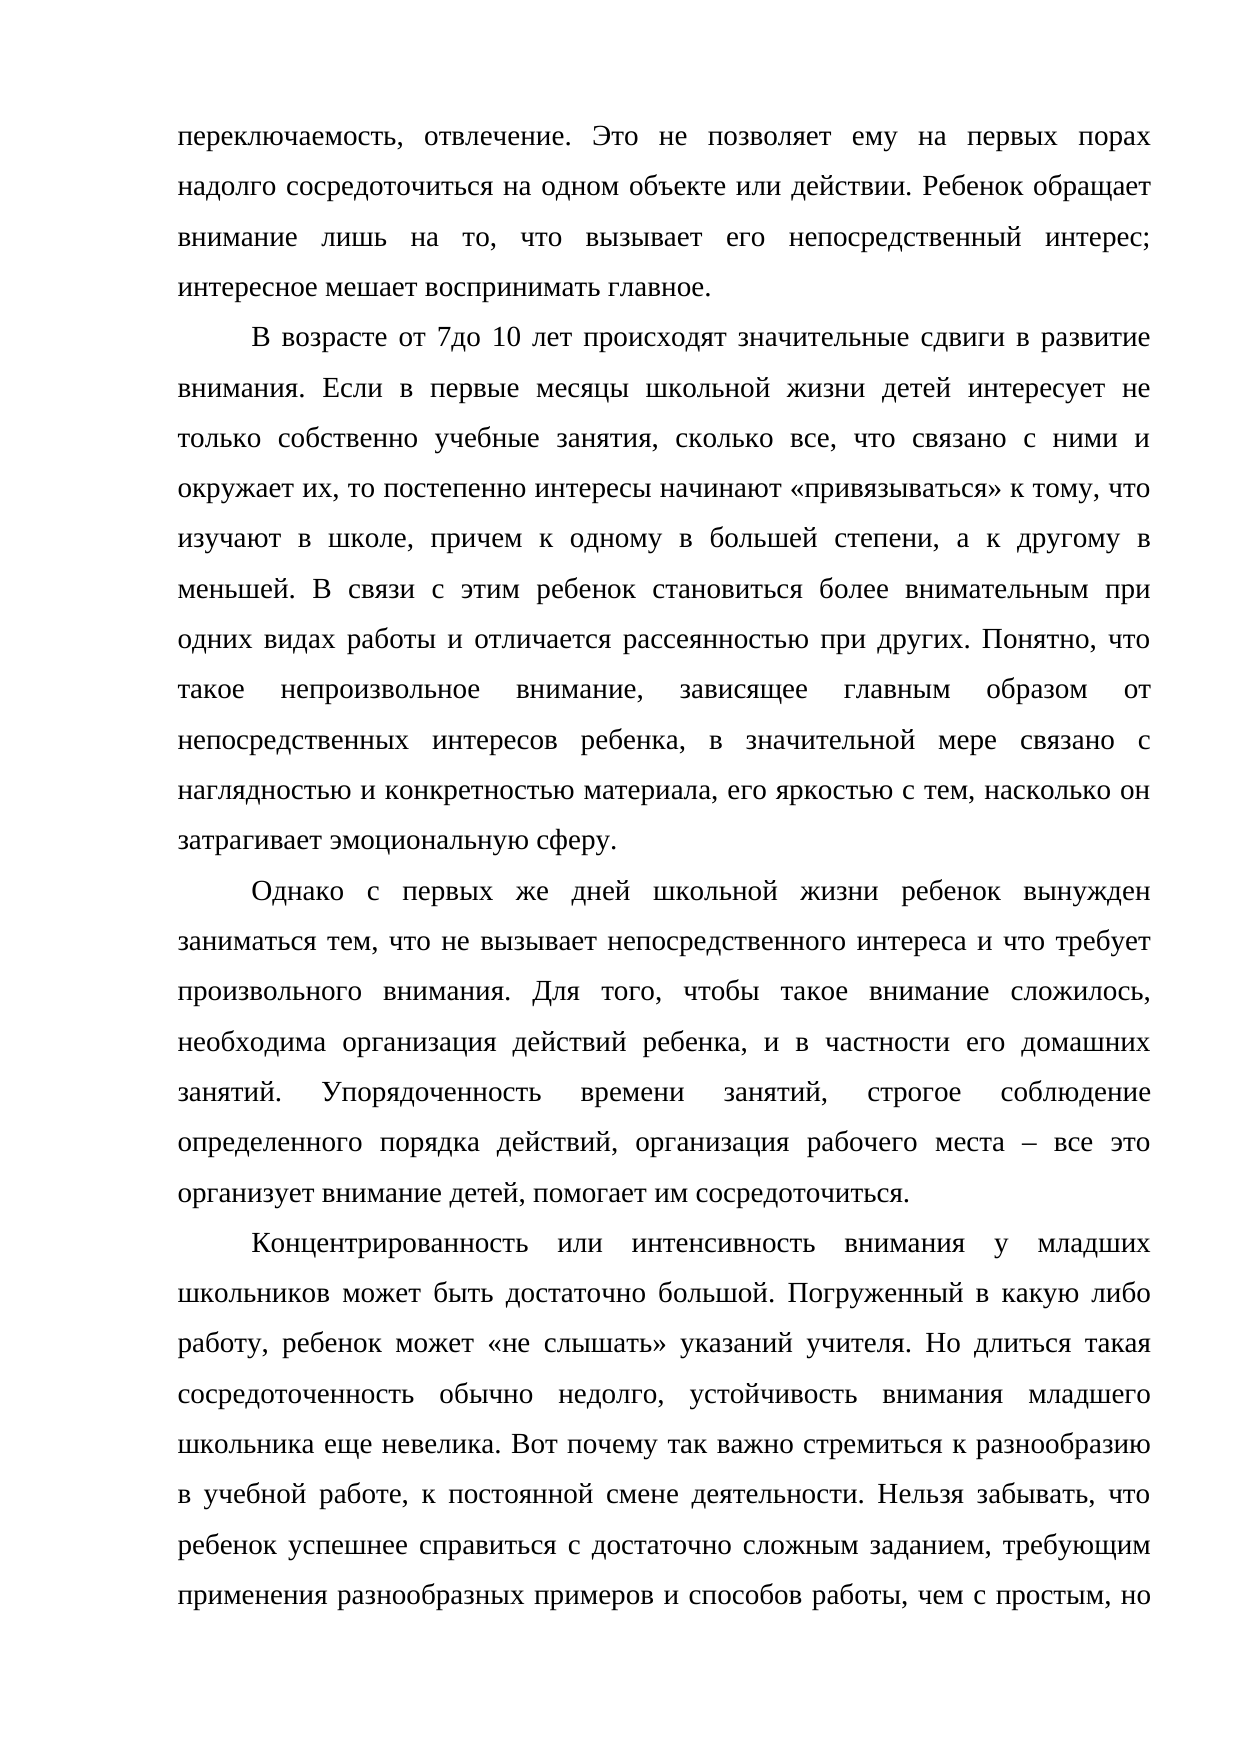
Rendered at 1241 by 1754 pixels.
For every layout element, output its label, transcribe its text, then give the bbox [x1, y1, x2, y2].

text Однако с первых же дней школьной жизни ребенок вынужден заниматься тем, что не вызывает непосредственного интереса и что требует произвольного внимания. Для того, чтобы такое внимание сложилось, необходима организация действий ребенка, и в частности его домашних занятий. Упорядоченность времени занятий, строгое соблюдение определенного порядка действий, организация рабочего места – все это организует внимание детей, помогает им сосредоточиться. [177, 873, 1152, 1208]
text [177, 1225, 1152, 1611]
text В возрасте от 7до 10 лет происходят значительные сдвиги в развитие внимания. Если в первые месяцы школьной жизни детей интересует не только собственно учебные занятия, сколько все, что связано с ними и окружает их, то постепенно интересы начинают «привязываться» к тому, что изучают в школе, причем к одному в большей степени, а к другому в меньшей. В связи с этим ребенок становиться более внимательным при одних видах работы и отличается рассеянностью при других. Понятно, что такое непроизвольное внимание, зависящее главным образом от непосредственных интересов ребенка, в значительной мере связано с наглядностью и конкретностью материала, его яркостью с тем, насколько он затрагивает эмоциональную сферу. [177, 319, 1152, 856]
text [177, 118, 1152, 303]
